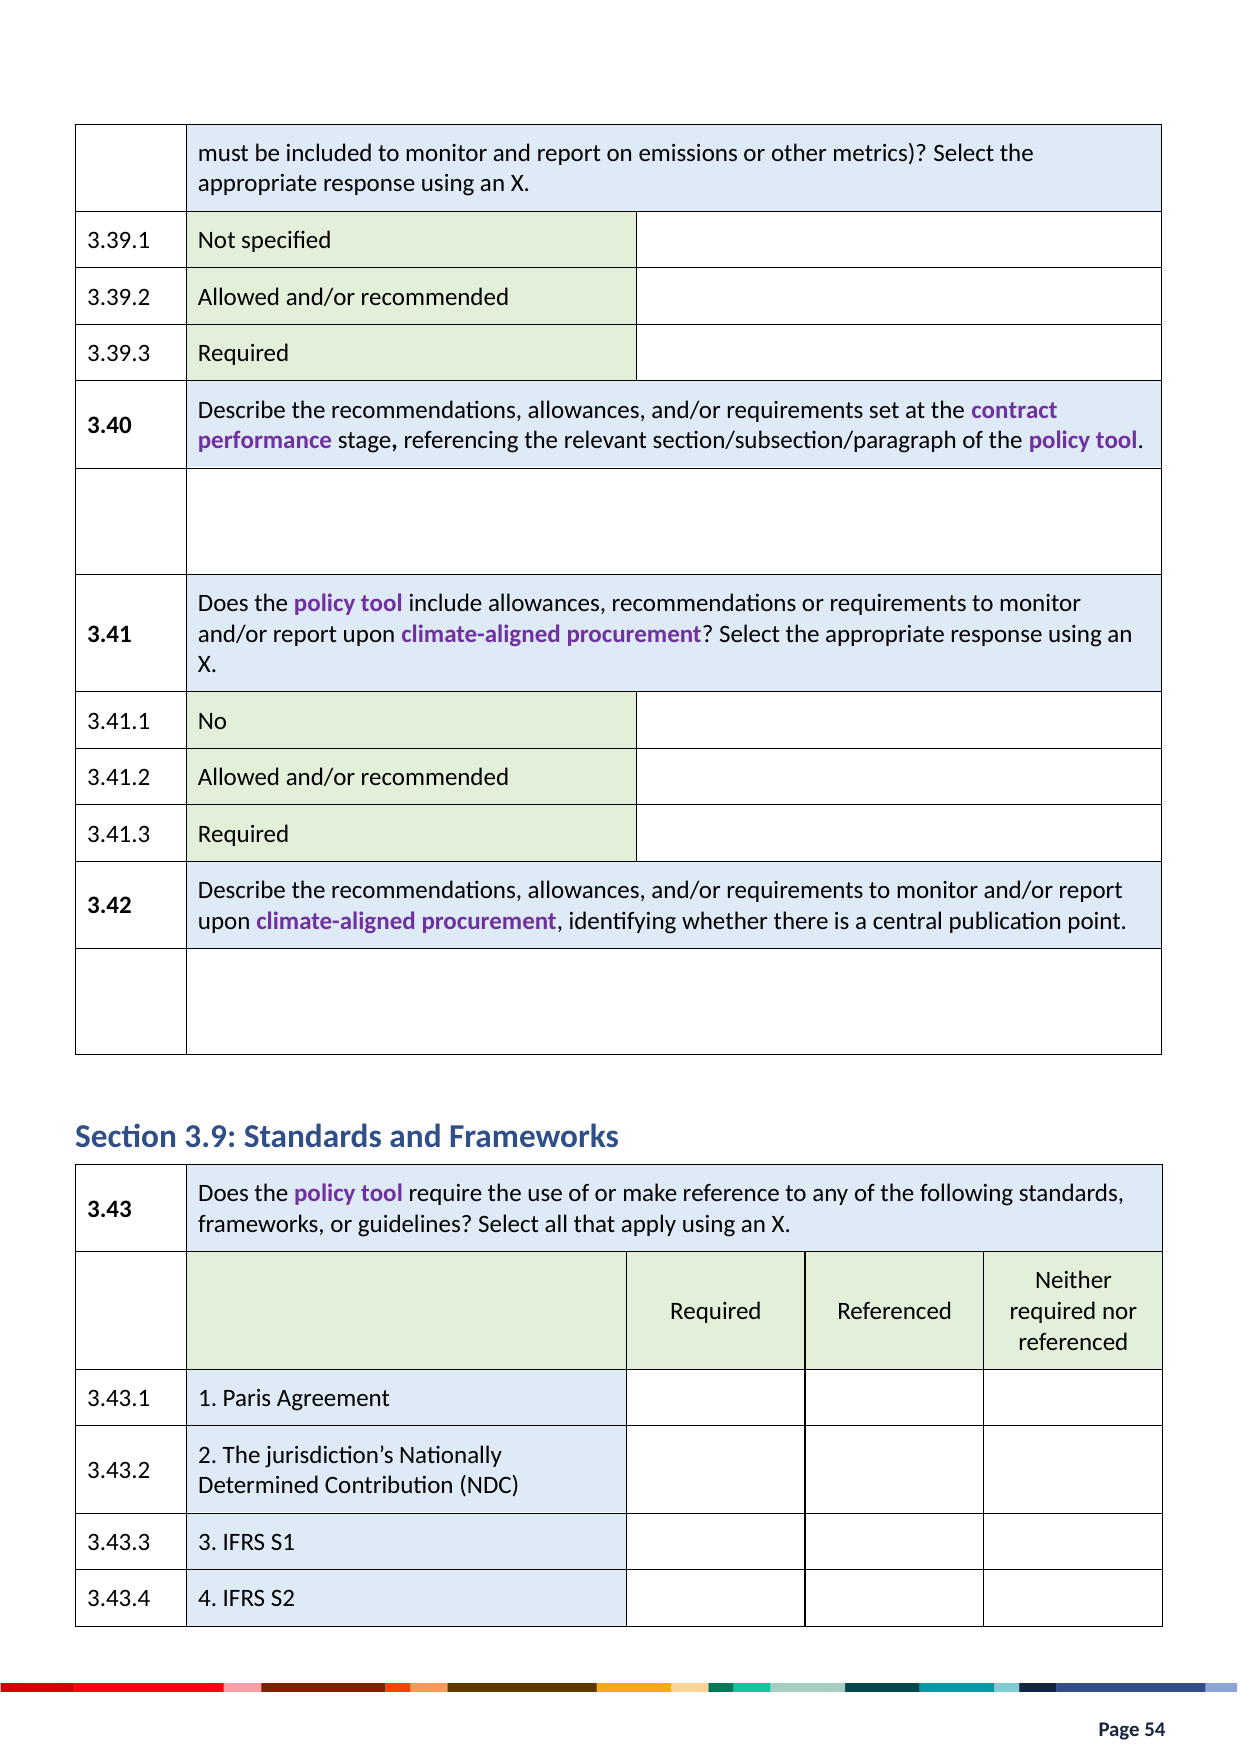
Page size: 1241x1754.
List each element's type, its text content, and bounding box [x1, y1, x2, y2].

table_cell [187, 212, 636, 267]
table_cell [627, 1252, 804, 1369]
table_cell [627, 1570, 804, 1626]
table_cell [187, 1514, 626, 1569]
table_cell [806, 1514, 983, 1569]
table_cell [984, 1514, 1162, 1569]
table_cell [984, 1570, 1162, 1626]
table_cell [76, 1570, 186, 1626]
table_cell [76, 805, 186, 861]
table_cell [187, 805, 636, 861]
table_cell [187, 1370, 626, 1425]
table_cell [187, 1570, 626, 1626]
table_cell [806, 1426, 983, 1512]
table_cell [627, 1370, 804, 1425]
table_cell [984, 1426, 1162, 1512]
subtitle Section 3.9: Standards and Frameworks [75, 1115, 1165, 1156]
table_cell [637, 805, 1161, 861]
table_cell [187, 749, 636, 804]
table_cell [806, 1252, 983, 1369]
picture [0, 1683, 1236, 1692]
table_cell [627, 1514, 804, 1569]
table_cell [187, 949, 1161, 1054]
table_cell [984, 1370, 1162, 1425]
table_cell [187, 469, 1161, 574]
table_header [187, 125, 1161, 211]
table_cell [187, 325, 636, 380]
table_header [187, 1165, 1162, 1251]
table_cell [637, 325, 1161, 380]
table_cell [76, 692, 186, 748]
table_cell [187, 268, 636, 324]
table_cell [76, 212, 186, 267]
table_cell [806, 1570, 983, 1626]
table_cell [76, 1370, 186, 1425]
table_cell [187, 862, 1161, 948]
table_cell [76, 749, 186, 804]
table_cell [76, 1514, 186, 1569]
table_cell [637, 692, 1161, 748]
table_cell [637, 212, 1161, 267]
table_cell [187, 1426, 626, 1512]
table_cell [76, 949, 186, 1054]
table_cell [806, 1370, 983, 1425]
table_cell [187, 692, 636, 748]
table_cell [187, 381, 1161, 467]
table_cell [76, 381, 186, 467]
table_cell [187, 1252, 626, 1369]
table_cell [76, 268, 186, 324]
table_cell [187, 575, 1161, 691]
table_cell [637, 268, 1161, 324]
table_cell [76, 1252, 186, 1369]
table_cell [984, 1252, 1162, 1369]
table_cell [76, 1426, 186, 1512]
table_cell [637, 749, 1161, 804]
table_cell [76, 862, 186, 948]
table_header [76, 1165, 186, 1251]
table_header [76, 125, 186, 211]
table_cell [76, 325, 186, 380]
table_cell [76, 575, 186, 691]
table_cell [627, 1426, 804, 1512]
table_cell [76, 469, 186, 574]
